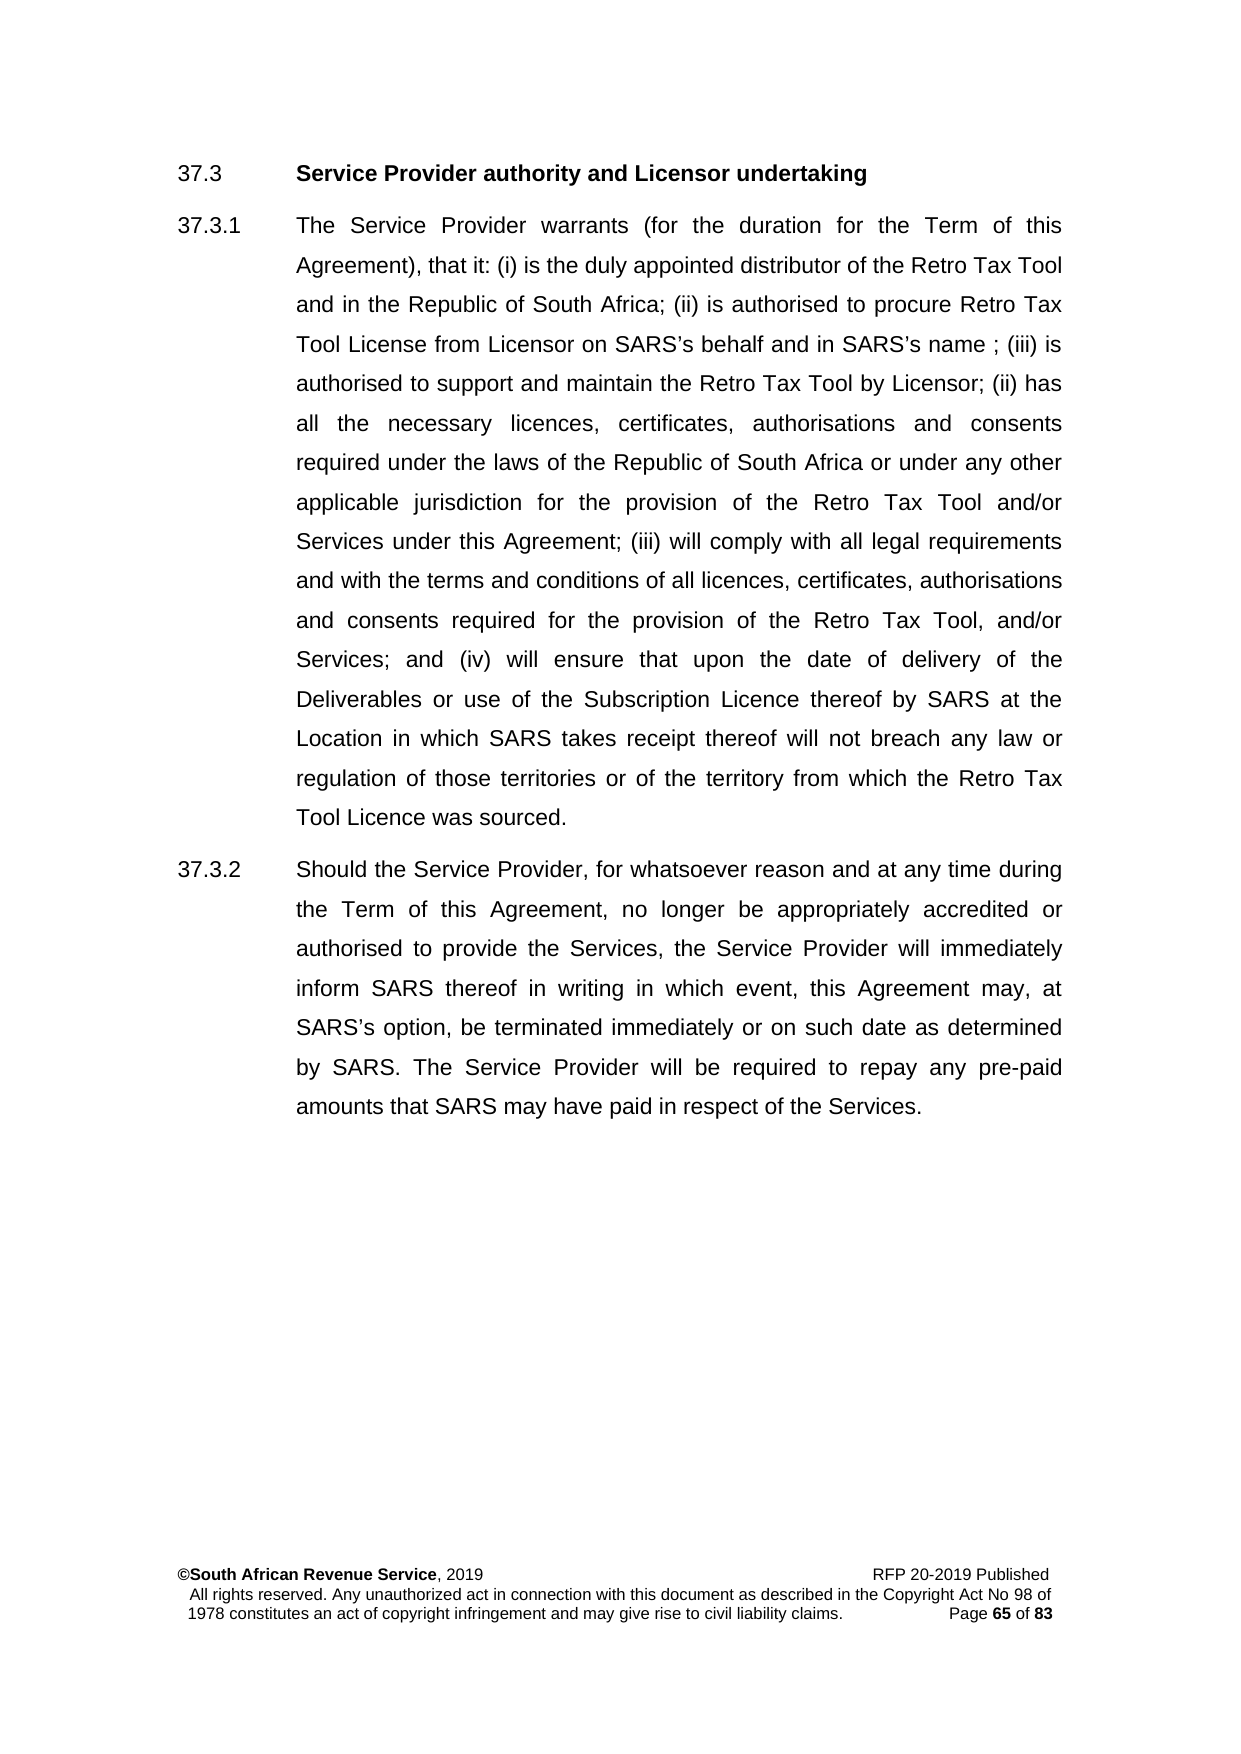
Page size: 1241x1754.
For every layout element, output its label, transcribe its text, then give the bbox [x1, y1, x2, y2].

subtitle Should the Service Provider, for whatsoever reason and at any time during the Term of this Agreement, no longer be appropriately accredited or authorised to provide the Services, the Service Provider will immediately inform SARS thereof in writing in which event, this Agreement may, at SARS’s option, be terminated immediately or on such date as determined by SARS. The Service Provider will be required to repay any pre-paid amounts that SARS may have paid in respect of the Services. [177, 856, 1063, 1119]
subtitle Service Provider authority and Licensor undertaking [177, 160, 1063, 187]
subtitle The Service Provider warrants (for the duration for the Term of this Agreement), that it: (i) is the duly appointed distributor of the Retro Tax Tool and in the Republic of South Africa; (ii) is authorised to procure Retro Tax Tool License from Licensor on SARS’s behalf and in SARS’s name ; (iii) is authorised to support and maintain the Retro Tax Tool by Licensor; (ii) has all the necessary licences, certificates, authorisations and consents required under the laws of the Republic of South Africa or under any other applicable jurisdiction for the provision of the Retro Tax Tool and/or Services under this Agreement; (iii) will comply with all legal requirements and with the terms and conditions of all licences, certificates, authorisations and consents required for the provision of the Retro Tax Tool, and/or Services; and (iv) will ensure that upon the date of delivery of the Deliverables or use of the Subscription Licence thereof by SARS at the Location in which SARS takes receipt thereof will not breach any law or regulation of those territories or of the territory from which the Retro Tax Tool Licence was sourced. [177, 212, 1063, 831]
